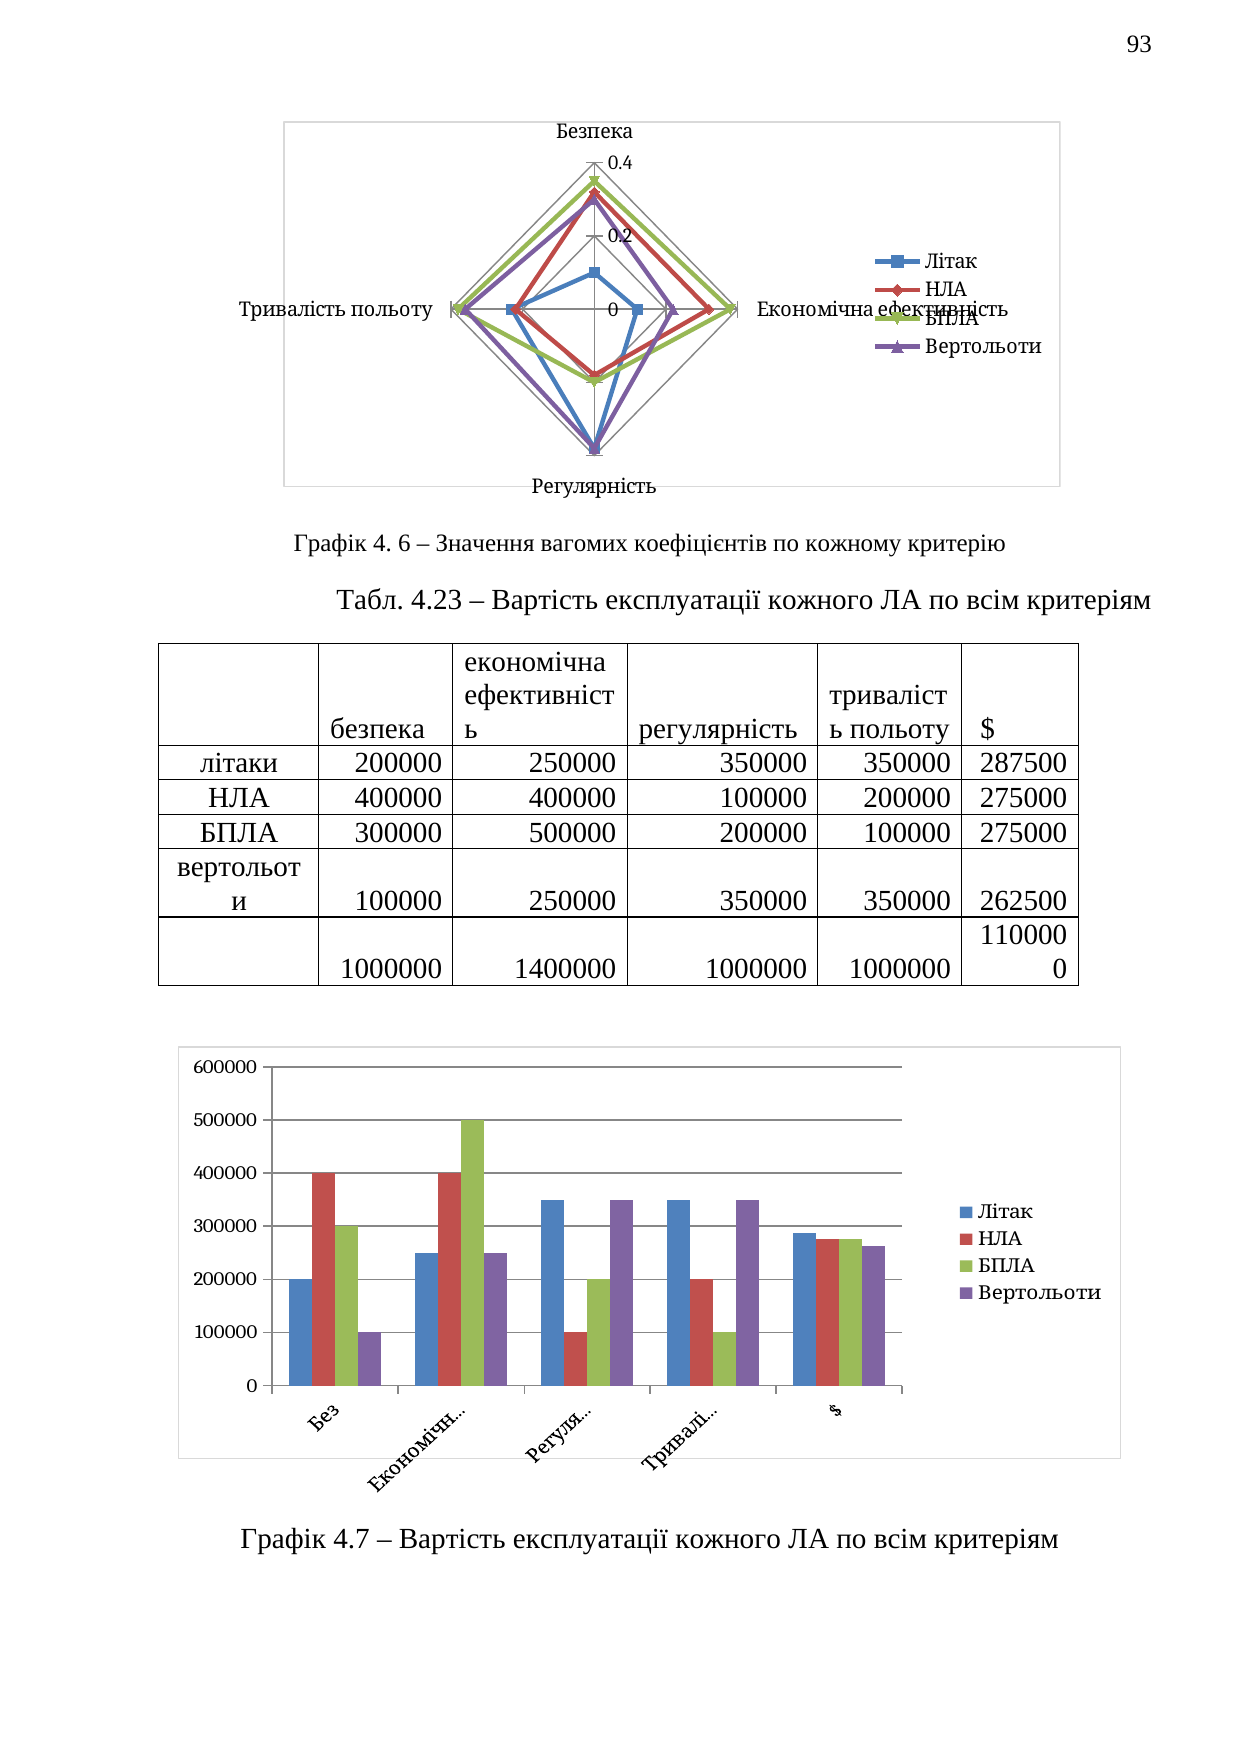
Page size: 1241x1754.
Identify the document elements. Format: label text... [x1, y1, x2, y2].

table_cell 500000 [453, 815, 627, 848]
table_header регулярність [628, 644, 817, 744]
table_cell 250000 [453, 849, 627, 916]
table_cell 1000000 [628, 918, 817, 984]
table_cell 1400000 [453, 918, 627, 984]
table_cell 100000 [628, 780, 817, 814]
table_header економічна ефективність [453, 644, 627, 744]
table_cell літаки [159, 746, 318, 779]
table_cell 287500 [962, 746, 1078, 779]
table_header $ [962, 644, 1078, 744]
table_cell 200000 [818, 780, 961, 814]
table_cell 1100000 [962, 918, 1078, 984]
table_cell НЛА [159, 780, 318, 814]
table_cell 275000 [962, 815, 1078, 848]
table_cell 262500 [962, 849, 1078, 916]
table_cell 100000 [818, 815, 961, 848]
table_cell 100000 [319, 849, 452, 916]
table_cell 400000 [319, 780, 452, 814]
table_cell 275000 [962, 780, 1078, 814]
table_cell БПЛА [159, 815, 318, 848]
table_cell 1000000 [818, 918, 961, 984]
table_header [159, 644, 318, 744]
table_cell [159, 918, 318, 984]
table_cell 350000 [628, 746, 817, 779]
table_header тривалість польоту [818, 644, 961, 744]
table_cell 250000 [453, 746, 627, 779]
table_header безпека [319, 644, 452, 744]
table_cell 1000000 [319, 918, 452, 984]
table_cell 200000 [319, 746, 452, 779]
table_cell 350000 [818, 849, 961, 916]
table_cell 350000 [818, 746, 961, 779]
table_cell 400000 [453, 780, 627, 814]
table_cell 200000 [628, 815, 817, 848]
text Графік 4.7 – Вартість експлуатації кожного ЛА по всім критеріям [148, 1521, 1152, 1554]
text Табл. 4.23 – Вартість експлуатації кожного ЛА по всім критеріям [148, 582, 1152, 616]
text Графік 4. 6 – Значення вагомих коефіцієнтів по кожному критерію [148, 528, 1152, 557]
table_cell 350000 [628, 849, 817, 916]
table_cell вертольоти [159, 849, 318, 916]
table_cell 300000 [319, 815, 452, 848]
